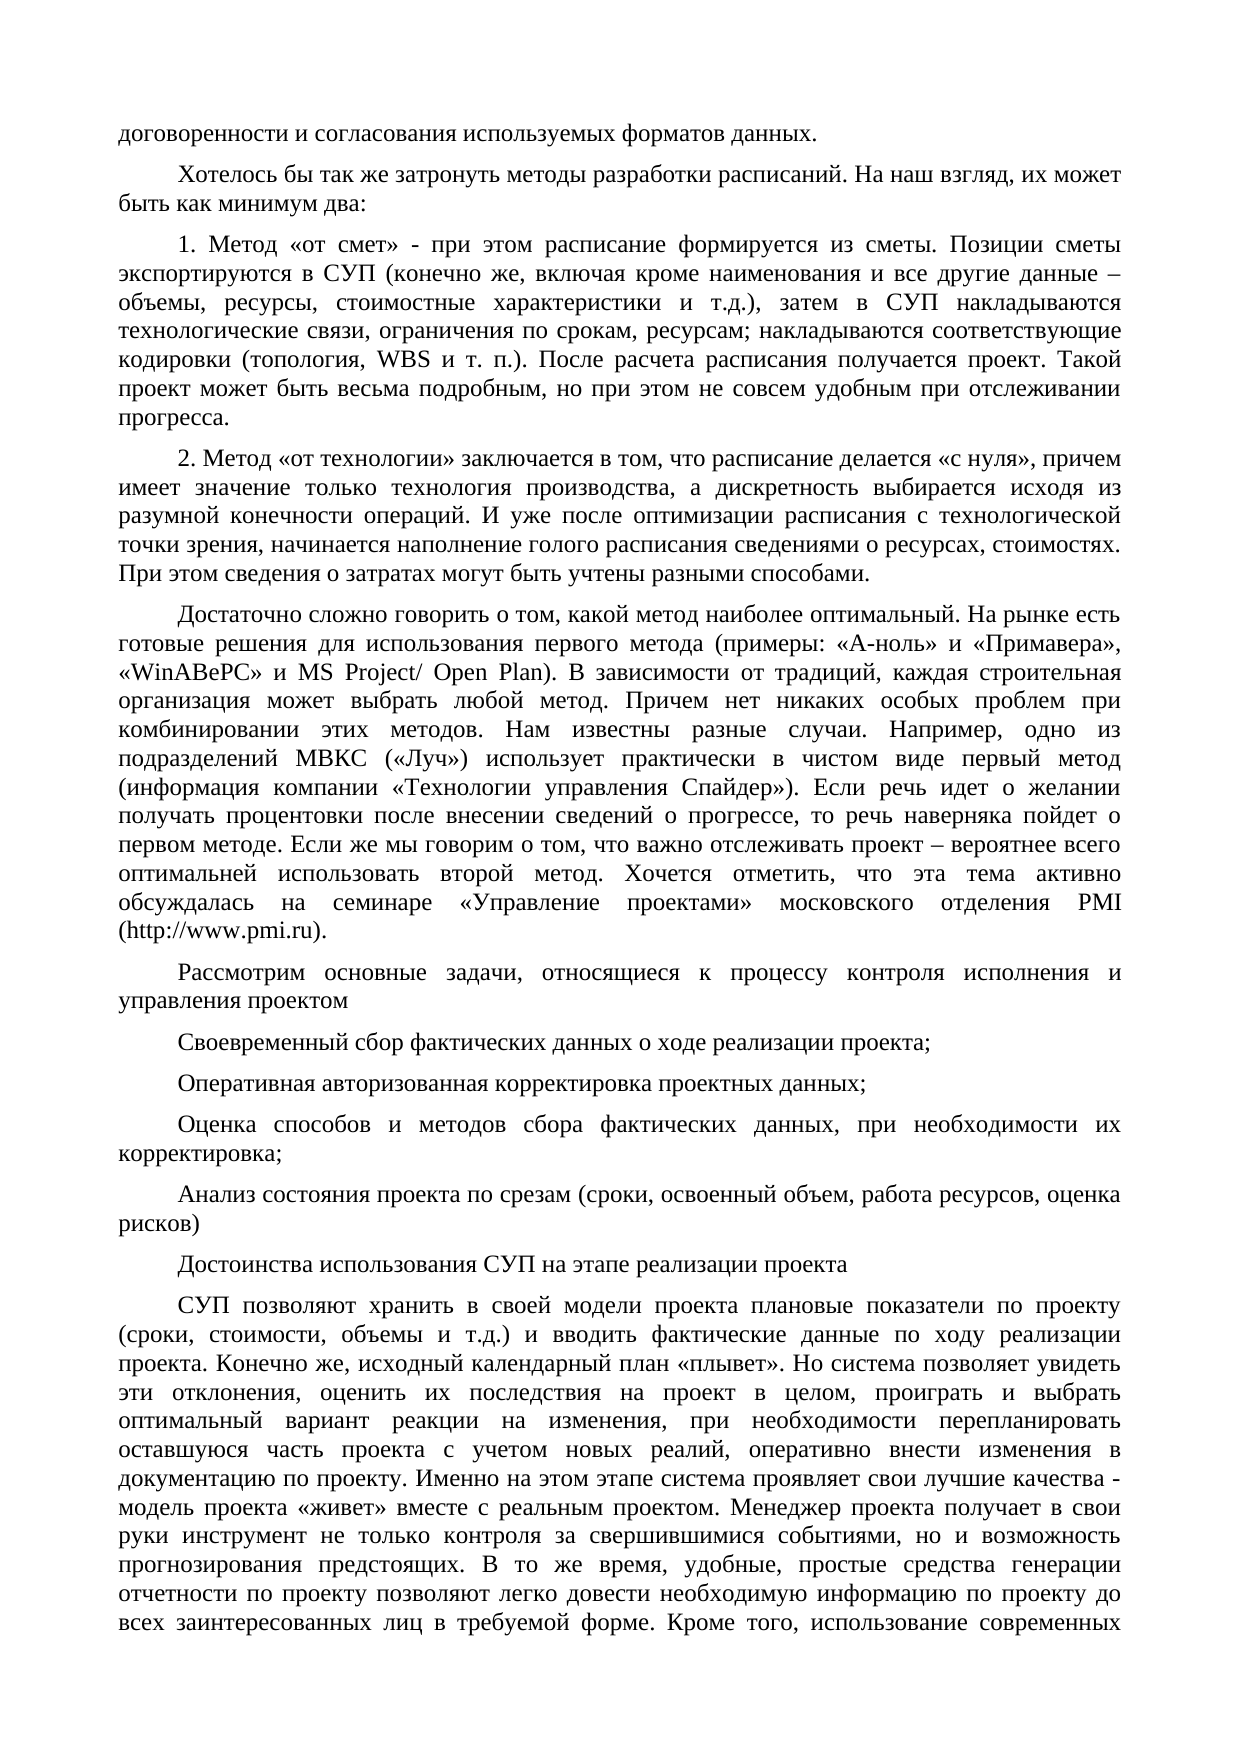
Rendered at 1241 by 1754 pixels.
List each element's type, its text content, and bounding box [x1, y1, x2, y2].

text 2. Метод «от технологии» заключается в том, что расписание делается «с нуля», причем имеет значение только технология производства, а дискретность выбирается исходя из разумной конечности операций. И уже после оптимизации расписания с технологической точки зрения, начинается наполнение голого расписания сведениями о ресурсах, стоимостях. При этом сведения о затратах могут быть учтены разными способами. [118, 443, 1122, 587]
text Хотелось бы так же затронуть методы разработки расписаний. На наш взгляд, их может быть как минимум два: [118, 159, 1122, 217]
text Достаточно сложно говорить о том, какой метод наиболее оптимальный. На рынке есть готовые решения для использования первого метода (примеры: «А-ноль» и «Примавера», «WinАВеРС» и MS Project/ Open Plan). В зависимости от традиций, каждая строительная организация может выбрать любой метод. Причем нет никаких особых проблем при комбинировании этих методов. Нам известны разные случаи. Например, одно из подразделений МВКС («Луч») использует практически в чистом виде первый метод (информация компании «Технологии управления Спайдер»). Если речь идет о желании получать процентовки после внесении сведений о прогрессе, то речь наверняка пойдет о первом методе. Если же мы говорим о том, что важно отслеживать проект – вероятнее всего оптимальней использовать второй метод. Хочется отметить, что эта тема активно обсуждалась на семинаре «Управление проектами» московского отделения PMI (http://www.pmi.ru). [118, 599, 1122, 944]
text 1. Метод «от смет» - при этом расписание формируется из сметы. Позиции сметы экспортируются в СУП (конечно же, включая кроме наименования и все другие данные – объемы, ресурсы, стоимостные характеристики и т.д.), затем в СУП накладываются технологические связи, ограничения по срокам, ресурсам; накладываются соответствующие кодировки (топология, WBS и т. п.). После расчета расписания получается проект. Такой проект может быть весьма подробным, но при этом не совсем удобным при отслеживании прогресса. [118, 229, 1122, 431]
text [118, 1291, 1122, 1636]
text Анализ состояния проекта по срезам (сроки, освоенный объем, работа ресурсов, оценка рисков) [118, 1179, 1122, 1237]
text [118, 118, 1122, 147]
text Оперативная авторизованная корректировка проектных данных; [118, 1068, 1122, 1097]
text Рассмотрим основные задачи, относящиеся к процессу контроля исполнения и управления проектом [118, 957, 1122, 1014]
text Оценка способов и методов сбора фактических данных, при необходимости их корректировка; [118, 1109, 1122, 1167]
text Своевременный сбор фактических данных о ходе реализации проекта; [118, 1027, 1122, 1056]
text Достоинства использования СУП на этапе реализации проекта [118, 1249, 1122, 1278]
